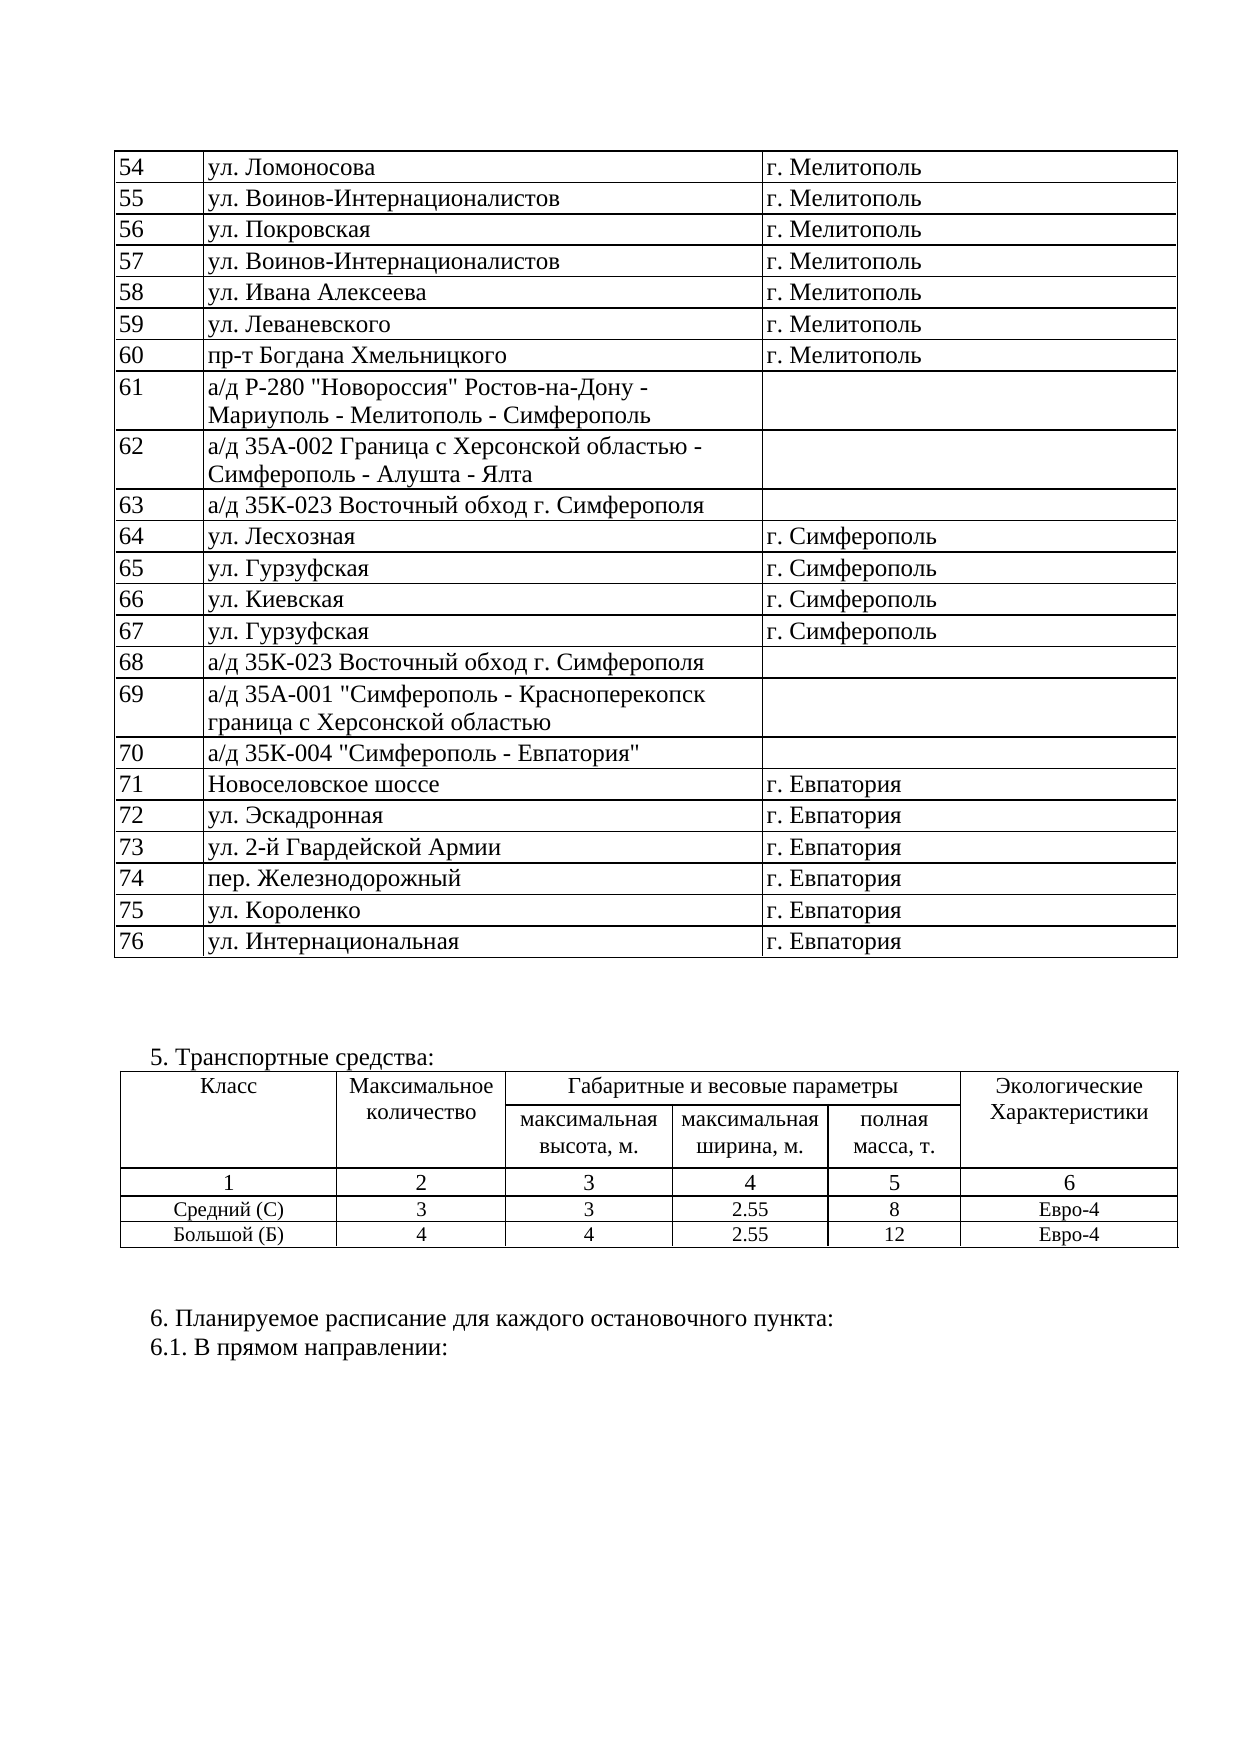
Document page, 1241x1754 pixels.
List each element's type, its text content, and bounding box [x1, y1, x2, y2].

table_cell ул. Ломоносова [204, 152, 762, 181]
text 6. Планируемое расписание для каждого остановочного пункта: [150, 1303, 1090, 1332]
table_cell 1 [121, 1169, 336, 1195]
table_cell ул. Эскадронная [204, 801, 762, 831]
table_cell 3 [337, 1197, 505, 1221]
table_cell 64 [115, 521, 203, 551]
table_cell 74 [115, 863, 203, 893]
table_cell 66 [115, 584, 203, 614]
table_cell г. Симферополь [763, 551, 1177, 583]
table_cell 57 [115, 245, 203, 276]
table_cell 2.55 [673, 1222, 827, 1246]
table_header Экологические Характеристики [961, 1072, 1177, 1167]
table_cell 58 [115, 277, 203, 307]
table_cell [763, 646, 1177, 677]
table_cell г. Симферополь [763, 583, 1177, 614]
table_cell 59 [115, 308, 203, 339]
table_cell ул. Воинов-Интернационалистов [204, 246, 762, 276]
table_cell а/д 35К-023 Восточный обход г. Симферополя [204, 647, 762, 677]
table_cell максимальная ширина, м. [673, 1106, 827, 1167]
table_cell 6 [961, 1169, 1177, 1195]
table_cell г. Евпатория [763, 831, 1177, 862]
table_cell 68 [115, 647, 203, 677]
table_cell 67 [115, 615, 203, 646]
table_cell ул. 2-й Гвардейской Армии [204, 832, 762, 862]
table_header Класс [121, 1072, 336, 1167]
table_cell Новоселовское шоссе [204, 769, 762, 799]
table_cell 56 [115, 214, 203, 244]
table_cell 73 [115, 832, 203, 862]
table_cell Евро-4 [961, 1197, 1177, 1221]
table_cell г. Мелитополь [763, 244, 1177, 276]
text 6.1. В прямом направлении: [150, 1332, 1090, 1361]
table_cell ул. Гурзуфская [204, 553, 762, 583]
table_cell г. Мелитополь [763, 339, 1177, 370]
table_cell 69 [115, 678, 203, 736]
table_cell 62 [115, 430, 203, 488]
table_cell 72 [115, 800, 203, 831]
table_cell ул. Короленко [204, 895, 762, 925]
table_cell пр-т Богдана Хмельницкого [204, 340, 762, 370]
table_cell ул. Гурзуфская [204, 616, 762, 646]
table_cell 54 [115, 152, 203, 181]
table_cell г. Мелитополь [763, 307, 1177, 339]
table_cell г. Симферополь [763, 614, 1177, 646]
table_cell а/д 35К-004 "Симферополь - Евпатория" [204, 738, 762, 768]
table_cell 4 [506, 1222, 672, 1246]
table_cell 61 [115, 371, 203, 429]
table_cell 3 [506, 1169, 672, 1195]
table_cell 70 [115, 737, 203, 768]
table_cell ул. Покровская [204, 215, 762, 244]
text 5. Транспортные средства: [150, 1042, 1090, 1071]
table_cell 63 [115, 489, 203, 520]
table_cell ул. Лесхозная [204, 521, 762, 551]
table_cell 65 [115, 552, 203, 583]
table_cell а/д 35А-002 Граница с Херсонской областью - Симферополь - Алушта - Ялта [204, 431, 762, 488]
table_cell 60 [115, 340, 203, 370]
table_cell пер. Железнодорожный [204, 864, 762, 893]
table_cell а/д 35А-001 "Симферополь - Красноперекопск граница с Херсонской областью [204, 679, 762, 736]
table_cell 8 [829, 1197, 960, 1221]
table_cell 4 [337, 1222, 505, 1246]
table_cell г. Евпатория [763, 768, 1177, 799]
table_cell [763, 677, 1177, 736]
table_cell г. Евпатория [763, 925, 1177, 956]
table_cell 2.55 [673, 1197, 827, 1221]
table_cell 71 [115, 769, 203, 799]
table_cell полная масса, т. [829, 1106, 960, 1167]
table_cell ул. Леваневского [204, 309, 762, 339]
table_cell а/д Р-280 "Новороссия" Ростов-на-Дону - Мариуполь - Мелитополь - Симферополь [204, 372, 762, 429]
table_cell 76 [115, 926, 203, 956]
table_cell ул. Интернациональная [204, 927, 762, 956]
table_cell Евро-4 [961, 1222, 1177, 1246]
table_cell 12 [829, 1222, 960, 1246]
table_cell г. Евпатория [763, 799, 1177, 831]
table_cell г. Мелитополь [763, 181, 1177, 213]
table_cell [763, 488, 1177, 520]
table_cell а/д 35К-023 Восточный обход г. Симферополя [204, 490, 762, 520]
table_header Габаритные и весовые параметры [506, 1072, 960, 1104]
table_cell ул. Воинов-Интернационалистов [204, 183, 762, 213]
table_cell 5 [829, 1169, 960, 1195]
table_cell [763, 370, 1177, 429]
table_cell г. Мелитополь [763, 152, 1177, 181]
table_cell г. Мелитополь [763, 276, 1177, 307]
table_cell Большой (Б) [121, 1222, 336, 1246]
table_cell г. Евпатория [763, 862, 1177, 893]
table_cell максимальная высота, м. [506, 1106, 672, 1167]
table_cell г. Евпатория [763, 894, 1177, 925]
table_cell ул. Ивана Алексеева [204, 277, 762, 307]
table_cell 4 [673, 1169, 827, 1195]
table_cell 55 [115, 183, 203, 213]
table_cell 3 [506, 1197, 672, 1221]
table_cell Средний (С) [121, 1197, 336, 1221]
table_cell 75 [115, 895, 203, 925]
table_cell [763, 736, 1177, 768]
table_cell [763, 429, 1177, 488]
table_cell г. Симферополь [763, 520, 1177, 551]
table_cell ул. Киевская [204, 584, 762, 614]
table_cell 2 [337, 1169, 505, 1195]
table_cell г. Мелитополь [763, 213, 1177, 244]
table_header Максимальное количество [337, 1072, 505, 1167]
